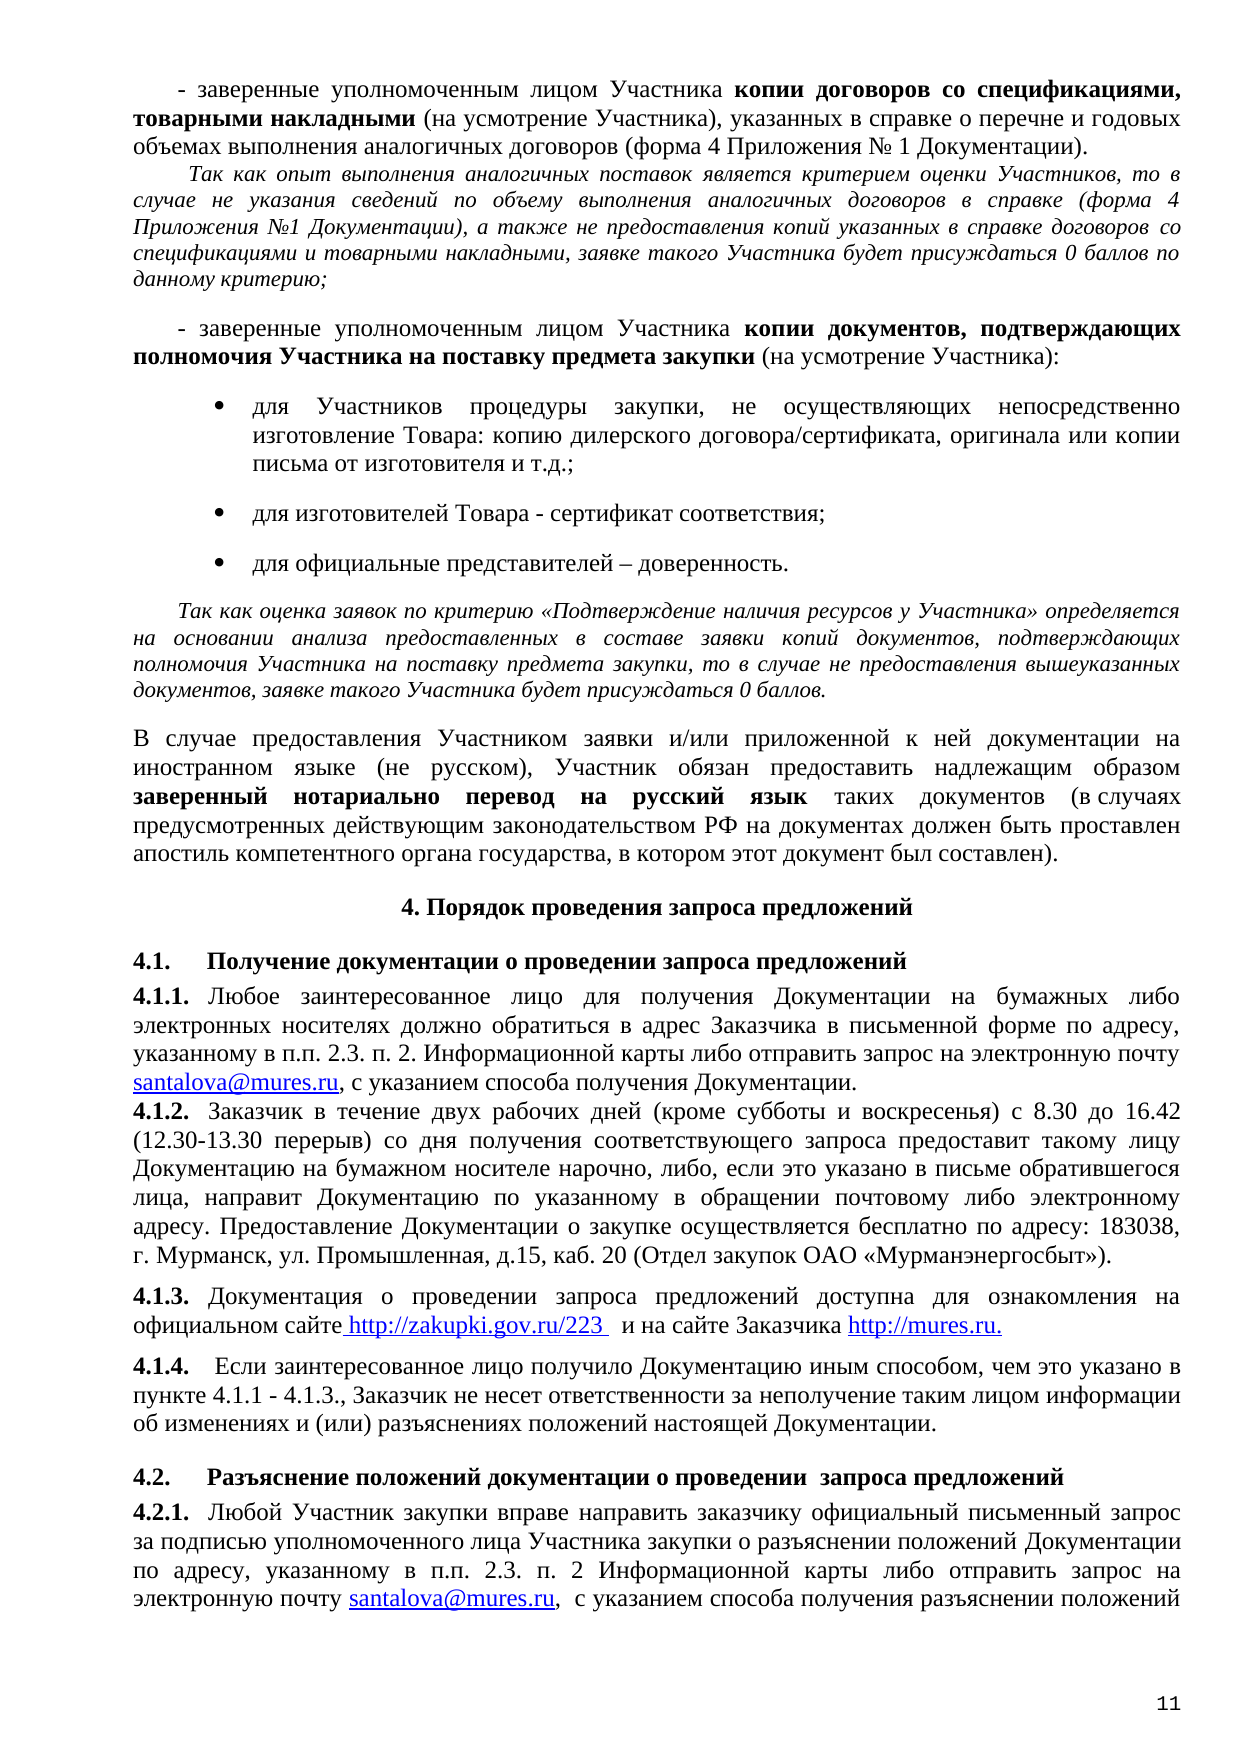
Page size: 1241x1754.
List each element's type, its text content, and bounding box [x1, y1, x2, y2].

list Любое заинтересованное лицо для получения Документации на бумажных либо электронных носителях должно обратиться в адрес Заказчика в письменной форме по адресу, указанному в п.п. 2.3. п. 2. Информационной карты либо отправить запрос на электронную почту santalova@mures.ru, с указанием способа получения Документации. [133, 981, 1181, 1096]
text Так как опыт выполнения аналогичных поставок является критерием оценки Участников, то в случае не указания сведений по объему выполнения аналогичных договоров в справке (форма 4 Приложения №1 Документации), а также не предоставления копий указанных в справке договоров со спецификациями и товарными накладными, заявке такого Участника будет присуждаться 0 баллов по данному критерию; [133, 160, 1181, 292]
text В случае предоставления Участником заявки и/или приложенной к ней документации на иностранном языке (не русском), Участник обязан предоставить надлежащим образом заверенный нотариально перевод на русский язык таких документов (в случаях предусмотренных действующим законодательством РФ на документах должен быть проставлен апостиль компетентного органа государства, в котором этот документ был составлен). [133, 723, 1181, 867]
list Если заинтересованное лицо получило Документацию иным способом, чем это указано в пункте 4.1.1 - 4.1.3., Заказчик не несет ответственности за неполучение таким лицом информации об изменениях и (или) разъяснениях положений настоящей Документации. [133, 1351, 1181, 1437]
list Заказчик в течение двух рабочих дней (кроме субботы и воскресенья) с 8.30 до 16.42 (12.30-13.30 перерыв) со дня получения соответствующего запроса предоставит такому лицу Документацию на бумажном носителе нарочно, либо, если это указано в письме обратившегося лица, направит Документацию по указанному в обращении почтовому либо электронному адресу. Предоставление Документации о закупке осуществляется бесплатно по адресу: 183038, г. Мурманск, ул. Промышленная, д.15, каб. 20 (Отдел закупок ОАО «Мурманэнергосбыт»). [133, 1096, 1181, 1268]
list для изготовителей Товара - сертификат соответствия; [215, 498, 1181, 527]
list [133, 1497, 1181, 1612]
list для Участников процедуры закупки, не осуществляющих непосредственно изготовление Товара: копию дилерского договора/сертификата, оригинала или копии письма от изготовителя и т.д.; [215, 391, 1181, 477]
subtitle Разъяснение положений документации о проведении запроса предложений [133, 1462, 1181, 1491]
subtitle Получение документации о проведении запроса предложений [133, 946, 1181, 975]
subtitle 4. Порядок проведения запроса предложений [133, 892, 1181, 921]
text Так как оценка заявок по критерию «Подтверждение наличия ресурсов у Участника» определяется на основании анализа предоставленных в составе заявки копий документов, подтверждающих полномочия Участника на поставку предмета закупки, то в случае не предоставления вышеуказанных документов, заявке такого Участника будет присуждаться 0 баллов. [133, 597, 1181, 703]
text - заверенные уполномоченным лицом Участника копии документов, подтверждающих полномочия Участника на поставку предмета закупки (на усмотрение Участника): [133, 313, 1181, 370]
list для официальные представителей – доверенность. [215, 548, 1181, 576]
text - заверенные уполномоченным лицом Участника копии договоров со спецификациями, товарными накладными (на усмотрение Участника), указанных в справке о перечне и годовых объемах выполнения аналогичных договоров (форма 4 Приложения № 1 Документации). [133, 74, 1181, 160]
list Документация о проведении запроса предложений доступна для ознакомления на официальном сайте http://zakupki.gov.ru/223 и на сайте Заказчика http://mures.ru. [133, 1281, 1181, 1338]
